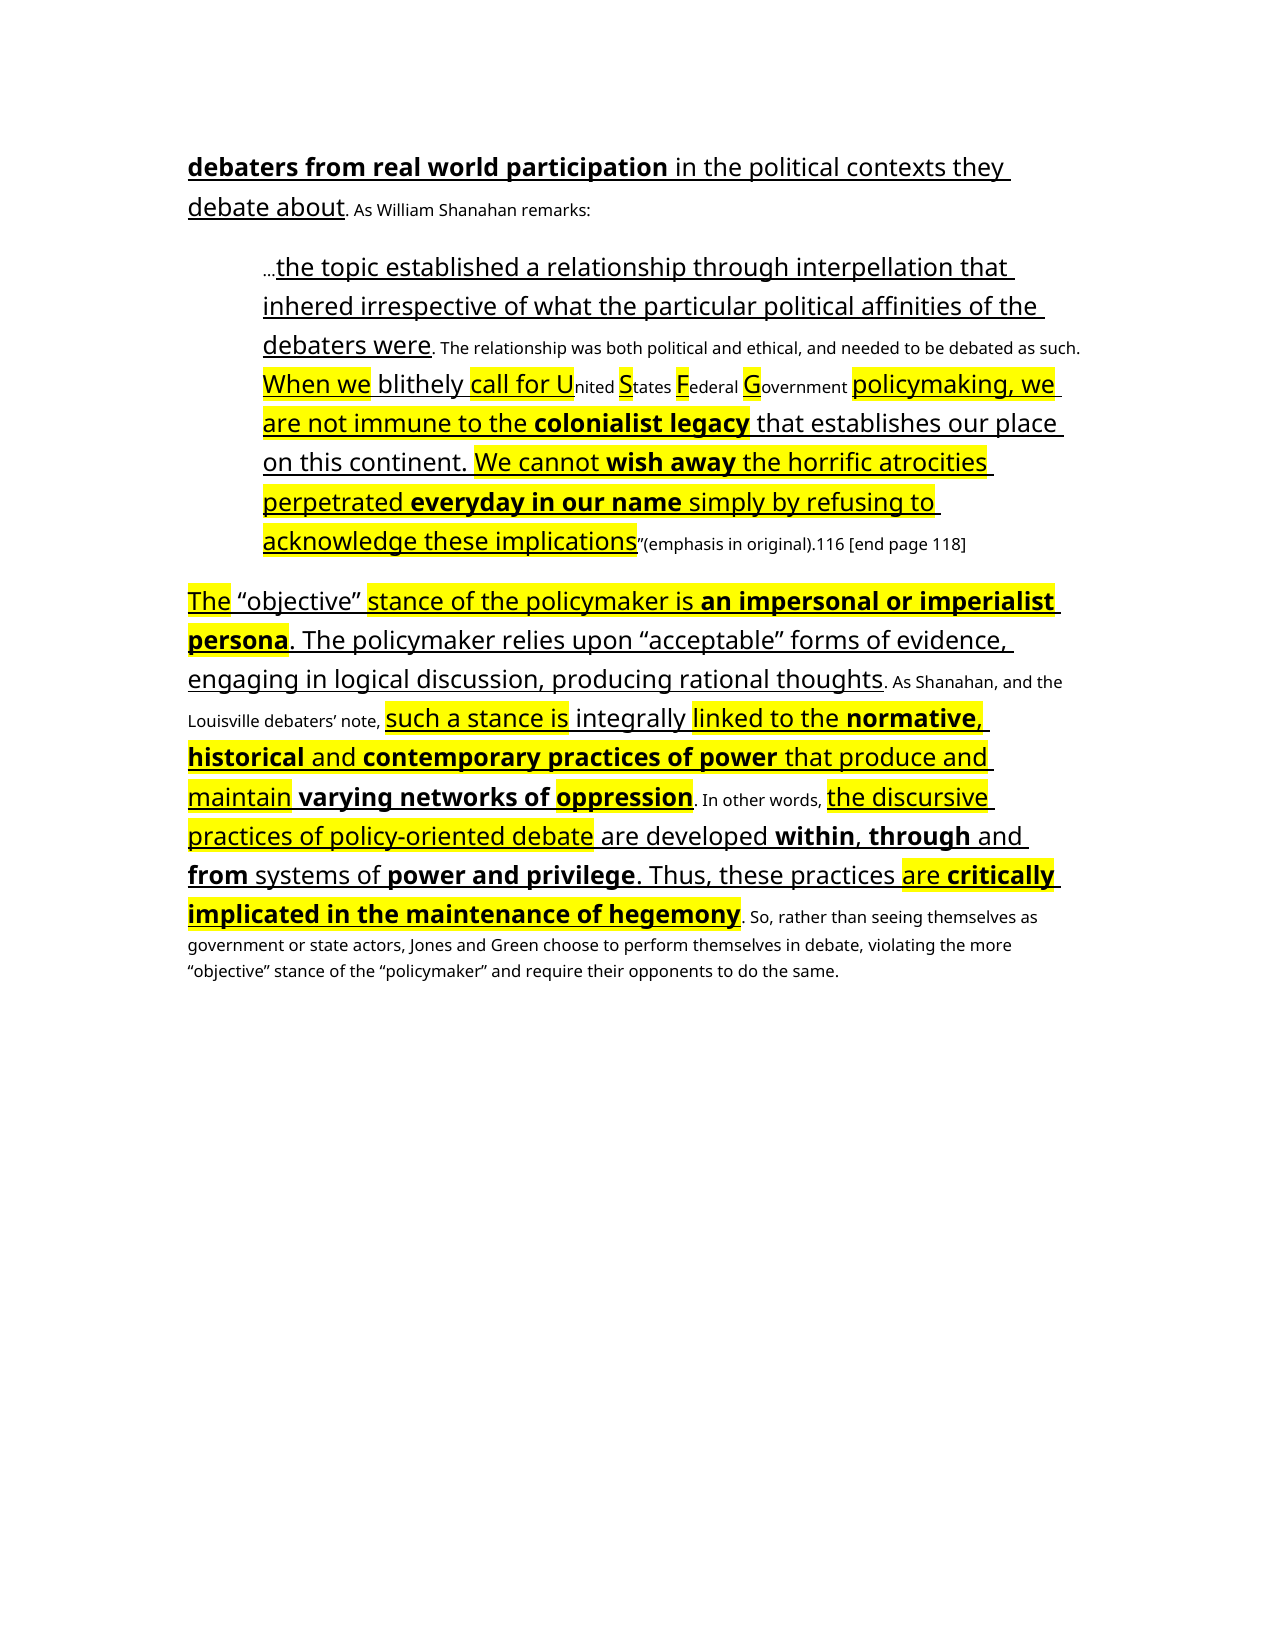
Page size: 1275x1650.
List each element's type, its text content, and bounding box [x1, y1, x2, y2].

text The “objective” stance of the policymaker is an impersonal or imperialist persona. The policymaker relies upon “acceptable” forms of evidence, engaging in logical discussion, producing rational thoughts. As Shanahan, and the Louisville debaters’ note, such a stance is integrally linked to the normative, historical and contemporary practices of power that produce and maintain varying networks of oppression. In other words, the discursive practices of policy-oriented debate are developed within, through and from systems of power and privilege. Thus, these practices are critically implicated in the maintenance of hegemony. So, rather than seeing themselves as government or state actors, Jones and Green choose to perform themselves in debate, violating the more “objective” stance of the “policymaker” and require their opponents to do the same. [187, 583, 1087, 983]
text …the topic established a relationship through interpellation that inhered irrespective of what the particular political affinities of the debaters were. The relationship was both political and ethical, and needed to be debated as such. When we blithely call for United States Federal Government policymaking, we are not immune to the colonialist legacy that establishes our place on this continent. We cannot wish away the horrific atrocities perpetrated everyday in our name simply by refusing to acknowledge these implications”(emphasis in original).116 [end page 118] [262, 249, 1087, 557]
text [187, 150, 1087, 223]
